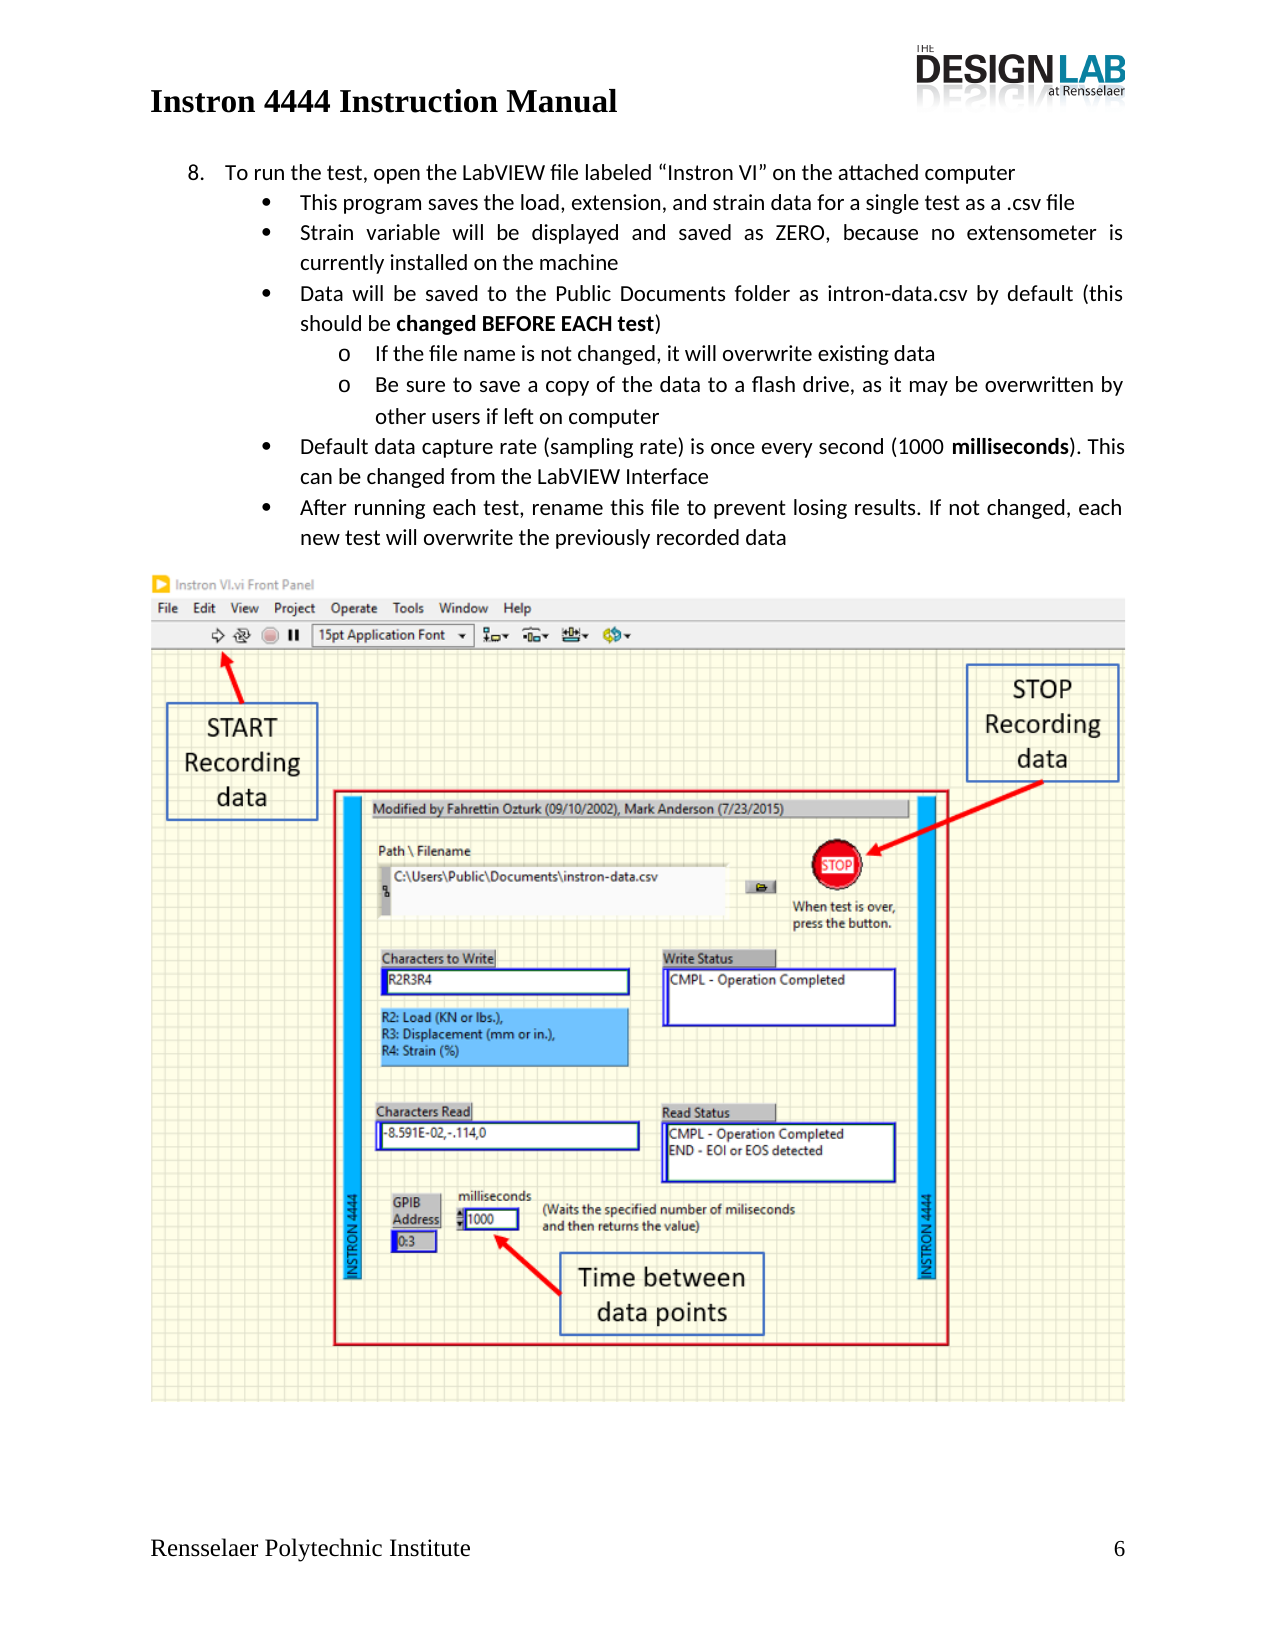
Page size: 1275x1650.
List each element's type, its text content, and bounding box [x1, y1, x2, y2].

list If the file name is not changed, it will overwrite existing data [337, 339, 1125, 368]
picture [1111, 60, 1119, 66]
picture [1089, 64, 1094, 72]
list Data will be saved to the Public Documents folder as intron-data.csv by default (this should be changed BEFORE EACH test) [262, 279, 1125, 337]
picture [150, 573, 1125, 1402]
list This program saves the load, extension, and strain data for a single test as a .csv file [262, 188, 1125, 216]
list After running each test, rename this file to prevent losing results. If not changed, each new test will overwrite the previously recorded data [262, 493, 1125, 551]
list Default data capture rate (sampling rate) is once every second (1000 milliseconds). This can be changed from the LabVIEW Interface [262, 432, 1125, 490]
list Be sure to save a copy of the data to a flash drive, as it may be overwritten by other users if left on computer [337, 371, 1125, 430]
picture [1111, 71, 1120, 78]
list To run the test, open the LabVIEW file labeled “Instron VI” on the attached computer [187, 158, 1125, 186]
picture [915, 45, 1125, 113]
list Strain variable will be displayed and saved as ZERO, because no extensometer is currently installed on the machine [262, 218, 1125, 277]
